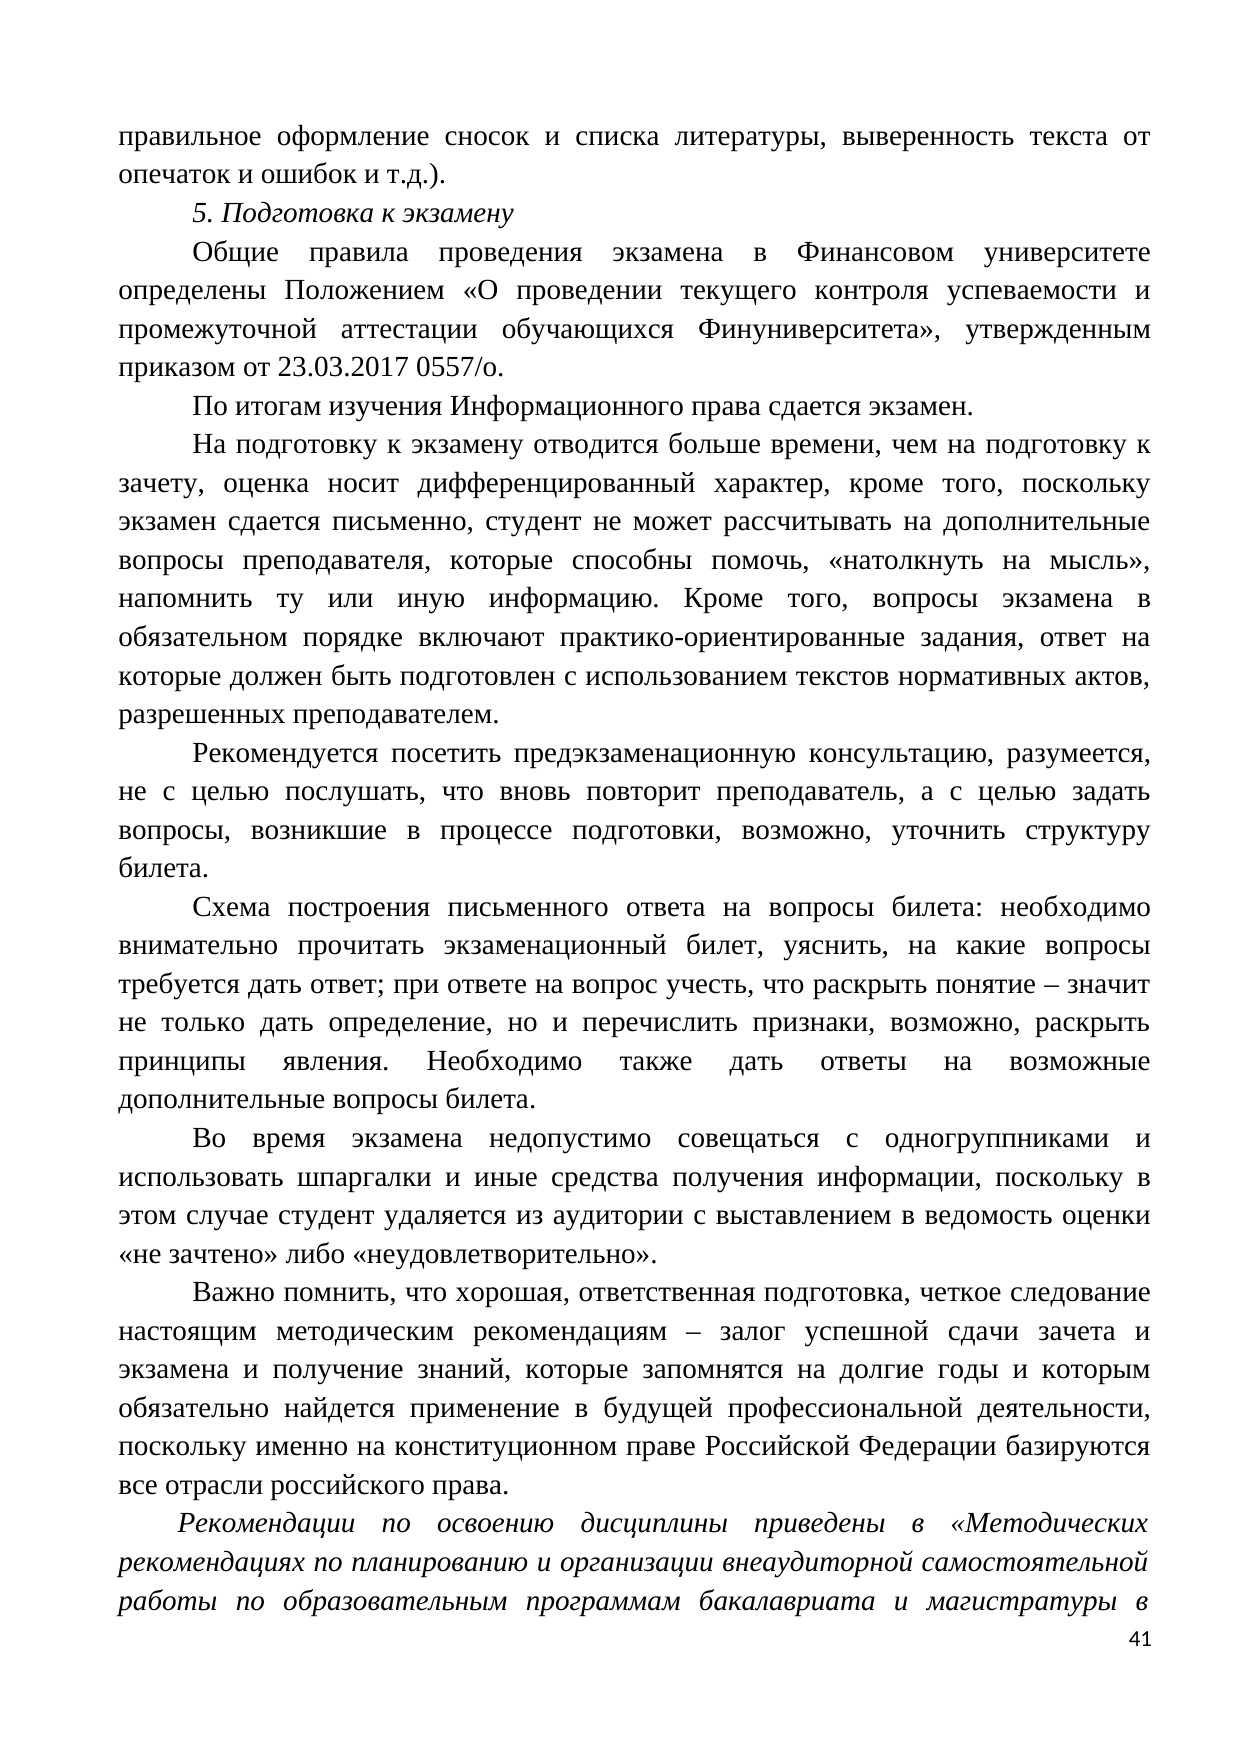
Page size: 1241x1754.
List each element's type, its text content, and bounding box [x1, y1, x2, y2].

text Рекомендуется посетить предэкзаменационную консультацию, разумеется, не с целью послушать, что вновь повторит преподаватель, а с целью задать вопросы, возникшие в процессе подготовки, возможно, уточнить структуру билета. [118, 1004, 1152, 1154]
text Общие правила проведения экзамена в Финансовом университете определены Положением «О проведении текущего контроля успеваемости и промежуточной аттестации обучающихся Финуниверситета», утвержденным приказом от 23.03.2017 0557/о. [118, 503, 1152, 653]
text 5. Подготовка к экзамену [118, 465, 1152, 498]
text При выполнении Контрольной работы рекомендуется придерживаться положений Методических рекомендаций по планированию и организации внеаудиторной самостоятельной работы студентов по образовательным программам бакалавриата и магистратуры в Финансовом университете. [118, 118, 1152, 267]
text На подготовку к экзамену отводится больше времени, чем на подготовку к зачету, оценка носит дифференцированный характер, кроме того, поскольку экзамен сдается письменно, студент не может рассчитывать на дополнительные вопросы преподавателя, которые способны помочь, «натолкнуть на мысль», напомнить ту или иную информацию. Кроме того, вопросы экзамена в обязательном порядке включают практико-ориентированные задания, ответ на которые должен быть подготовлен с использованием текстов нормативных актов, разрешенных преподавателем. [118, 696, 1152, 999]
text Схема построения письменного ответа на вопросы билета: необходимо внимательно прочитать экзаменационный билет, уяснить, на какие вопросы требуется дать ответ; при ответе на вопрос учесть, что раскрыть понятие – значит не только дать определение, но и перечислить признаки, возможно, раскрыть принципы явления. Необходимо также дать ответы на возможные дополнительные вопросы билета. [118, 1159, 1152, 1385]
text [118, 1544, 1152, 1616]
text Во время экзамена недопустимо совещаться с одногруппниками и использовать шпаргалки и иные средства получения информации, поскольку в этом случае студент удаляется из аудитории с выставлением в ведомость оценки «не зачтено» либо «неудовлетворительно». [118, 1390, 1152, 1539]
text При оценке Контрольной работы учитывается полнота и глубина раскрытия темы, степень самостоятельности в изложении проблемных вопросов, умение делать выводы, культура оформления контрольной работы (структура, правильное оформление сносок и списка литературы, выверенность текста от опечаток и ошибок и т.д.). [118, 272, 1152, 460]
text По итогам изучения Информационного права сдается экзамен. [118, 658, 1152, 691]
